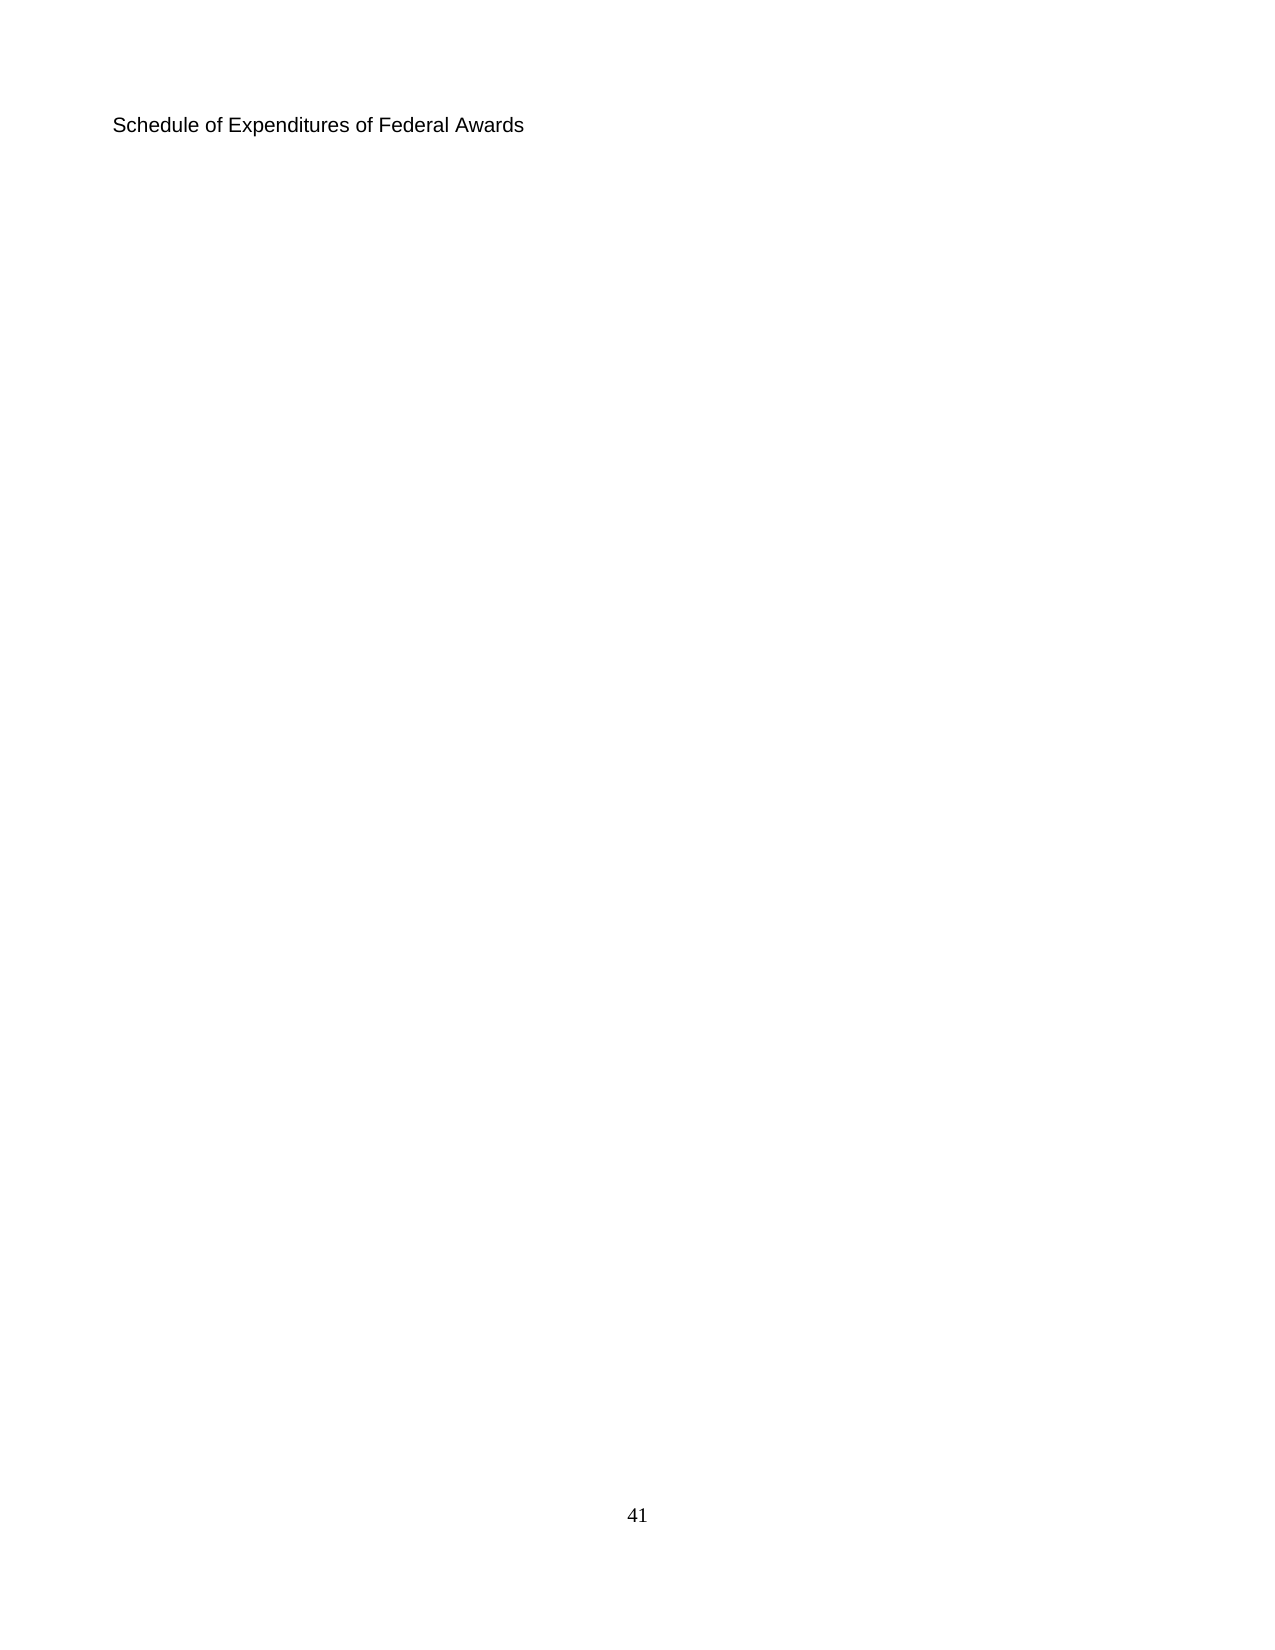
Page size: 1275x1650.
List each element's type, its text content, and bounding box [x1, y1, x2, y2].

text Schedule of Expenditures of Federal Awards [112, 112, 1162, 136]
